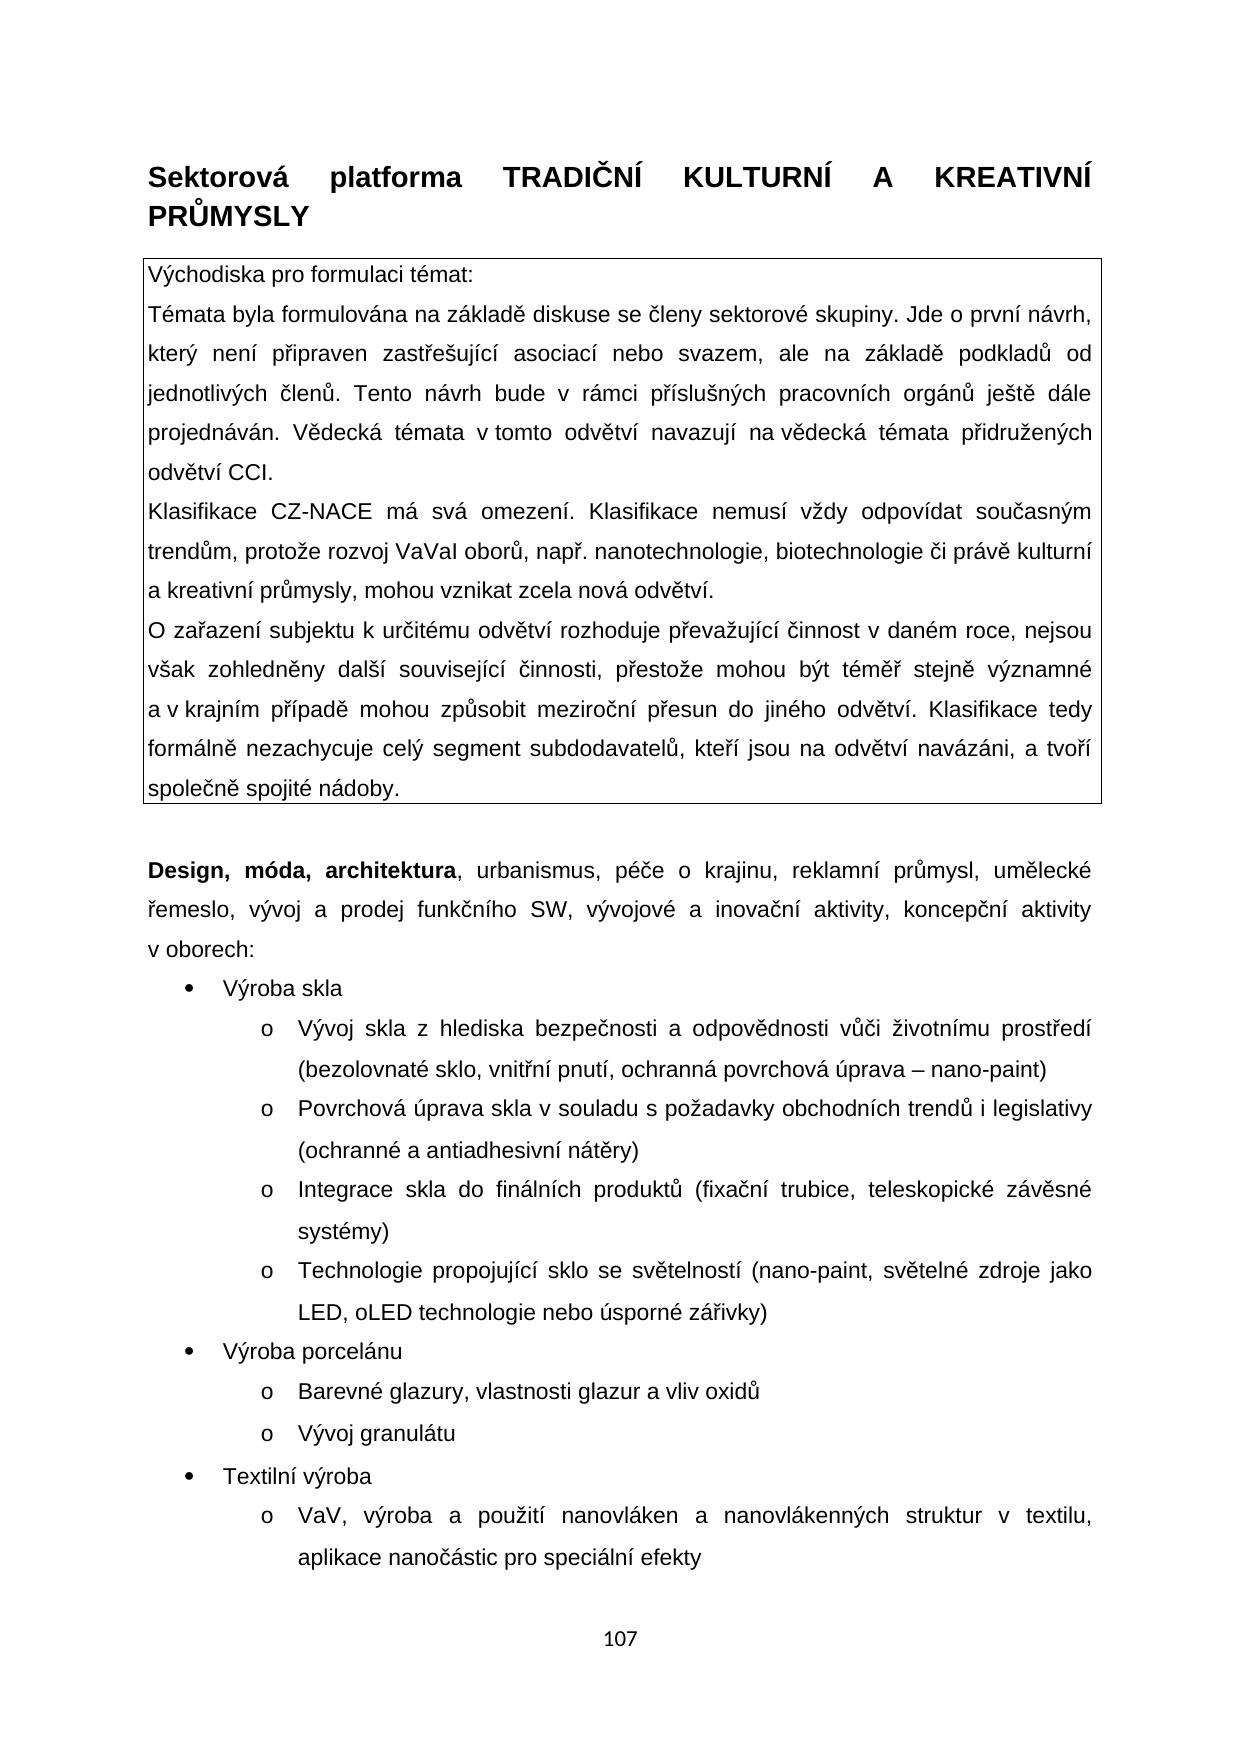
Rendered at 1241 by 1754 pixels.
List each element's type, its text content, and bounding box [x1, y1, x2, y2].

text Témata byla formulována na základě diskuse se členy sektorové skupiny. Jde o první návrh, který není připraven zastřešující asociací nebo svazem, ale na základě podkladů od jednotlivých členů. Tento návrh bude v rámci příslušných pracovních orgánů ještě dále projednáván. Vědecká témata v tomto odvětví navazují na vědecká témata přidružených odvětví CCI. [144, 298, 1101, 485]
list Povrchová úprava skla v souladu s požadavky obchodních trendů i legislativy (ochranné a antiadhesivní nátěry) [260, 1095, 1092, 1163]
text O zařazení subjektu k určitému odvětví rozhoduje převažující činnost v daném roce, nejsou však zohledněny další související činnosti, přestože mohou být téměř stejně významné a v krajním případě mohou způsobit meziroční přesun do jiného odvětví. Klasifikace tedy formálně nezachycuje celý segment subdodavatelů, kteří jsou na odvětví navázáni, a tvoří společně spojité nádoby. [144, 613, 1101, 803]
list VaV, výroba a použití nanovláken a nanovlákenných struktur v textilu, aplikace nanočástic pro speciální efekty [260, 1502, 1092, 1570]
text Klasifikace CZ-NACE má svá omezení. Klasifikace nemusí vždy odpovídat současným trendům, protože rozvoj VaVaI oborů, např. nanotechnologie, biotechnologie či právě kulturní a kreativní průmysly, mohou vznikat zcela nová odvětví. [144, 495, 1101, 603]
text Východiska pro formulaci témat: [144, 259, 1101, 288]
list Výroba porcelánu [185, 1338, 1092, 1364]
list Výroba skla [185, 975, 1092, 1001]
list Technologie propojující sklo se světelností (nano-paint, světelné zdroje jako LED, oLED technologie nebo úsporné zářivky) [260, 1257, 1092, 1325]
list Barevné glazury, vlastnosti glazur a vliv oxidů [260, 1378, 1092, 1406]
text Sektorová platforma TRADIČNÍ KULTURNÍ A KREATIVNÍ PRŮMYSLY [148, 160, 1092, 232]
list Vývoj skla z hlediska bezpečnosti a odpovědnosti vůči životnímu prostředí (bezolovnaté sklo, vnitřní pnutí, ochranná povrchová úprava – nano-paint) [260, 1014, 1092, 1082]
text Design, móda, architektura, urbanismus, péče o krajinu, reklamní průmysl, umělecké řemeslo, vývoj a prodej funkčního SW, vývojové a inovační aktivity, koncepční aktivity v oborech: [148, 857, 1092, 962]
list Vývoj granulátu [260, 1420, 1092, 1448]
list Textilní výroba [185, 1463, 1092, 1489]
list Integrace skla do finálních produktů (fixační trubice, teleskopické závěsné systémy) [260, 1176, 1092, 1244]
